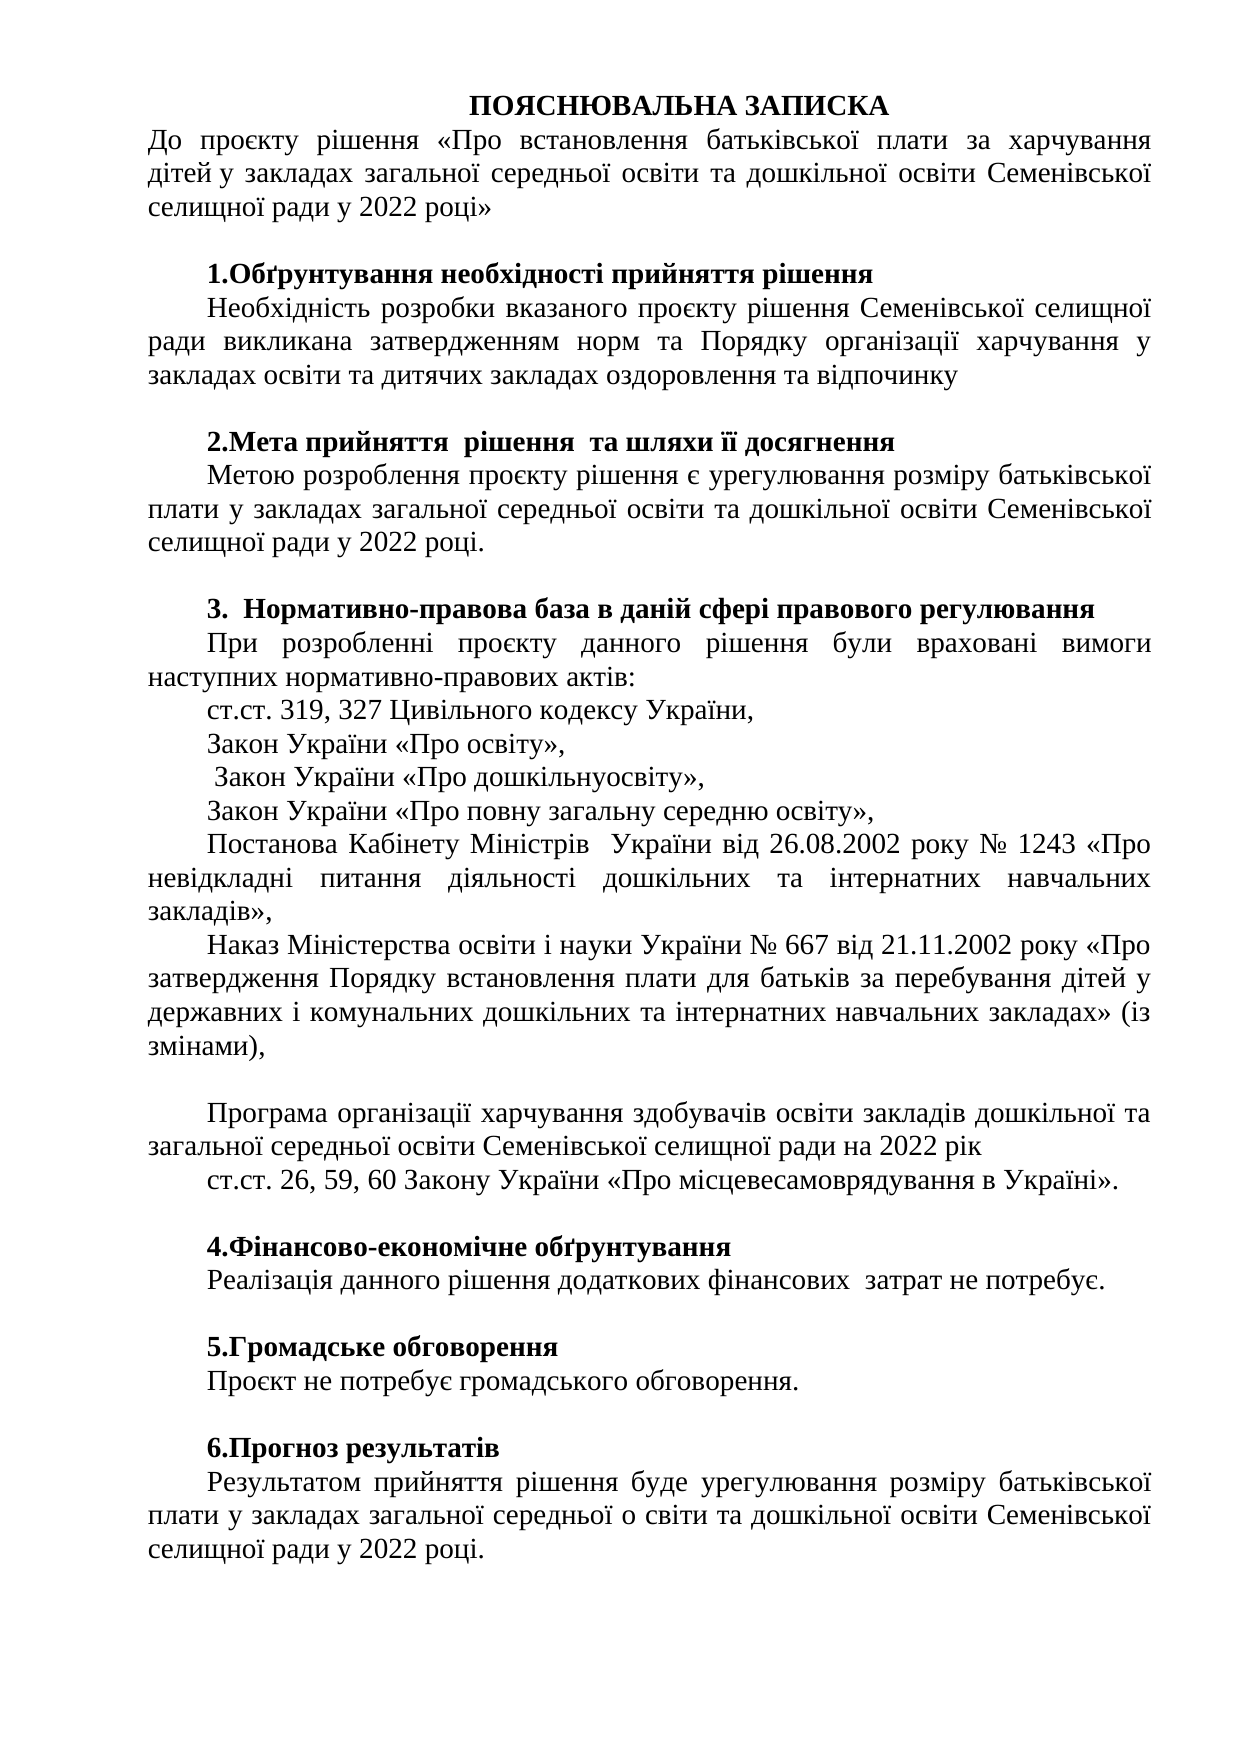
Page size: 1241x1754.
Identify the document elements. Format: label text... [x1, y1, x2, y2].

text Програма організації харчування здобувачів освіти закладів дошкільної та загальної середньої освіти Семенівської селищної ради на 2022 рік [148, 1095, 1152, 1162]
text Проєкт не потребує громадського обговорення. [148, 1363, 1152, 1397]
text 1.Обґрунтування необхідності прийняття рішення [148, 256, 1152, 290]
text ст.ст. 319, 327 Цивільного кодексу України, [148, 692, 1152, 726]
text ст.ст. 26, 59, 60 Закону України «Про місцевесамоврядування в Україні». [148, 1162, 1152, 1195]
text ПОЯСНЮВАЛЬНА ЗАПИСКА [148, 88, 1152, 122]
text Результатом прийняття рішення буде урегулювання розміру батьківської плати у закладах загальної середньої о світи та дошкільної освіти Семенівської селищної ради у 2022 році. [148, 1464, 1152, 1564]
text 5.Громадське обговорення [148, 1329, 1152, 1363]
text 4.Фінансово-економічне обґрунтування [148, 1229, 1152, 1262]
text Наказ Міністерства освіти і науки України № 667 від 21.11.2002 року «Про затвердження Порядку встановлення плати для батьків за перебування дітей у державних і комунальних дошкільних та інтернатних навчальних закладах» (із змінами), [148, 927, 1152, 1061]
text Необхідність розробки вказаного проєкту рішення Семенівської селищної ради викликана затвердженням норм та Порядку організації харчування у закладах освіти та дитячих закладах оздоровлення та відпочинку [148, 290, 1152, 390]
text Закон України «Про освіту», [148, 726, 1152, 759]
text Закон України «Про повну загальну середню освіту», [148, 793, 1152, 826]
text 2.Мета прийняття рішення та шляхи її досягнення [148, 424, 1152, 457]
text До проєкту рішення «Про встановлення батьківської плати за харчування дітей у закладах загальної середньої освіти та дошкільної освіти Семенівської селищної ради у 2022 році» [148, 122, 1152, 223]
text При розробленні проєкту данного рішення були враховані вимоги наступних нормативно-правових актів: [148, 625, 1152, 692]
text 3. Нормативно-правова база в даній сфері правового регулювання [148, 592, 1152, 625]
text Метою розроблення проєкту рішення є урегулювання розміру батьківської плати у закладах загальної середньої освіти та дошкільної освіти Семенівської селищної ради у 2022 році. [148, 457, 1152, 558]
text 6.Прогноз результатів [148, 1430, 1152, 1464]
text Закон України «Про дошкільнуосвіту», [148, 759, 1152, 793]
text Реалізація данного рішення додаткових фінансових затрат не потребує. [148, 1262, 1152, 1296]
text Постанова Кабінету Міністрів України від 26.08.2002 року № 1243 «Про невідкладні питання діяльності дошкільних та інтернатних навчальних закладів», [148, 826, 1152, 927]
